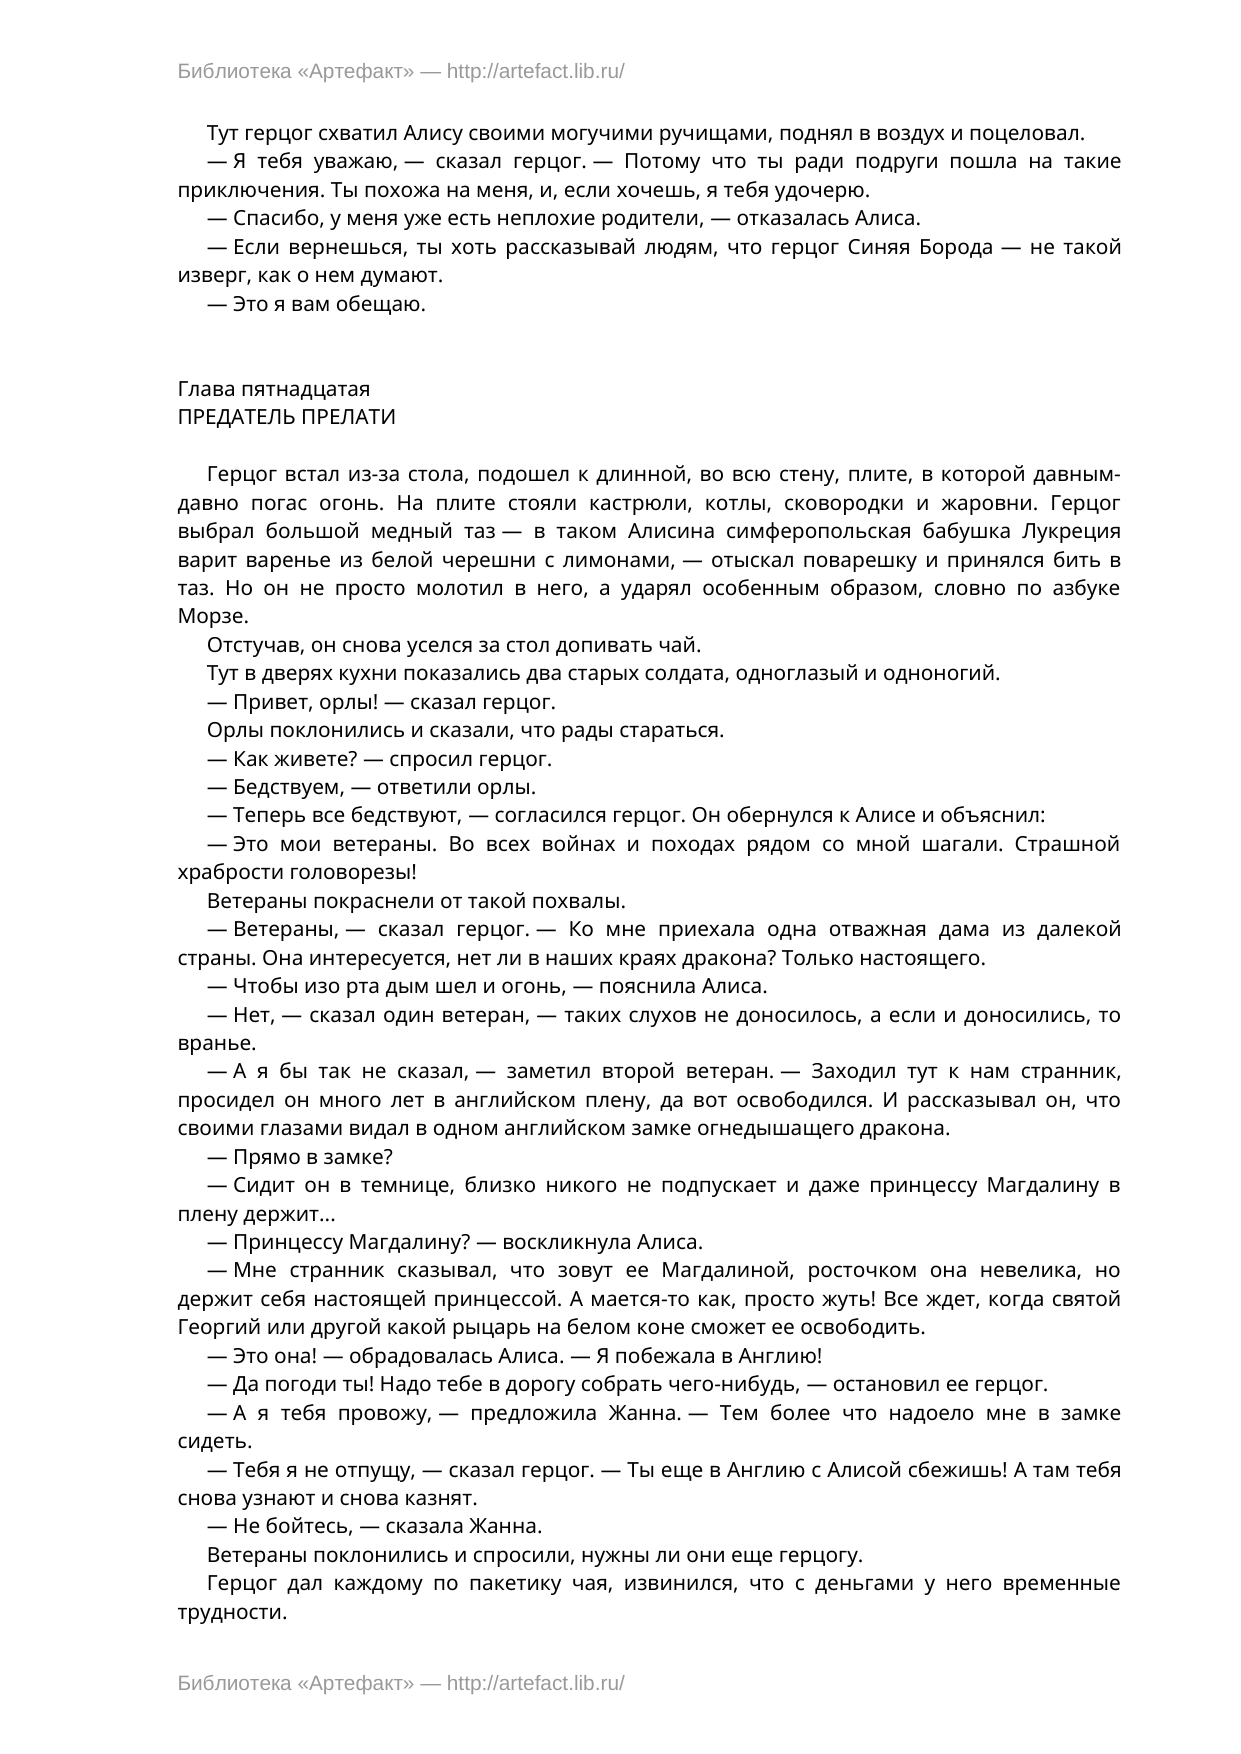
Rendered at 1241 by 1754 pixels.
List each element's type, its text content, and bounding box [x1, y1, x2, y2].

text — А я тебя провожу, — предложила Жанна. — Тем более что надоело мне в замке сидеть. [177, 1398, 1122, 1455]
subtitle ПРЕДАТЕЛЬ ПРЕЛАТИ [177, 402, 1122, 431]
text Отстучав, он снова уселся за стол допивать чай. [177, 630, 1122, 658]
text — Ветераны, — сказал герцог. — Ко мне приехала одна отважная дама из далекой страны. Она интересуется, нет ли в наших краях дракона? Только настоящего. [177, 914, 1122, 971]
text — А я бы так не сказал, — заметил второй ветеран. — Заходил тут к нам странник, просидел он много лет в английском плену, да вот освободился. И рассказывал он, что своими глазами видал в одном английском замке огнедышащего дракона. [177, 1057, 1122, 1142]
text — Не бойтесь, — сказала Жанна. [177, 1512, 1122, 1540]
text — Если вернешься, ты хоть рассказывай людям, что герцог Синяя Борода — не такой изверг, как о нем думают. [177, 232, 1122, 289]
text Ветераны поклонились и спросили, нужны ли они еще герцогу. [177, 1540, 1122, 1568]
text — Это мои ветераны. Во всех войнах и походах рядом со мной шагали. Страшной храбрости головорезы! [177, 829, 1122, 886]
text — Бедствуем, — ответили орлы. [177, 772, 1122, 801]
text — Привет, орлы! — сказал герцог. [177, 687, 1122, 715]
text — Мне странник сказывал, что зовут ее Магдалиной, росточком она невелика, но держит себя настоящей принцессой. А мается-то как, просто жуть! Все ждет, когда святой Георгий или другой какой рыцарь на белом коне сможет ее освободить. [177, 1256, 1122, 1341]
text Герцог встал из-за стола, подошел к длинной, во всю стену, плите, в которой давным-давно погас огонь. На плите стояли кастрюли, котлы, сковородки и жаровни. Герцог выбрал большой медный таз — в таком Алисина симферопольская бабушка Лукреция варит варенье из белой черешни с лимонами, — отыскал поварешку и принялся бить в таз. Но он не просто молотил в него, а ударял особенным образом, словно по азбуке Морзе. [177, 459, 1122, 630]
text — Я тебя уважаю, — сказал герцог. — Потому что ты ради подруги пошла на такие приключения. Ты похожа на меня, и, если хочешь, я тебя удочерю. [177, 147, 1122, 203]
text Тут в дверях кухни показались два старых солдата, одноглазый и одноногий. [177, 658, 1122, 687]
text — Принцессу Магдалину? — воскликнула Алиса. [177, 1227, 1122, 1256]
text — Спасибо, у меня уже есть неплохие родители, — отказалась Алиса. [177, 203, 1122, 232]
text — Нет, — сказал один ветеран, — таких слухов не доносилось, а если и доносились, то вранье. [177, 1000, 1122, 1057]
text — Тебя я не отпущу, — сказал герцог. — Ты еще в Англию с Алисой сбежишь! А там тебя снова узнают и снова казнят. [177, 1455, 1122, 1512]
text — Как живете? — спросил герцог. [177, 744, 1122, 772]
text — Сидит он в темнице, близко никого не подпускает и даже принцессу Магдалину в плену держит... [177, 1170, 1122, 1227]
text Орлы поклонились и сказали, что рады стараться. [177, 715, 1122, 744]
text — Теперь все бедствуют, — согласился герцог. Он обернулся к Алисе и объяснил: [177, 801, 1122, 829]
subtitle Глава пятнадцатая [177, 374, 1122, 402]
text Тут герцог схватил Алису своими могучими ручищами, поднял в воздух и поцеловал. [177, 118, 1122, 147]
text — Это я вам обещаю. [177, 289, 1122, 317]
text — Да погоди ты! Надо тебе в дорогу собрать чего-нибудь, — остановил ее герцог. [177, 1369, 1122, 1398]
text — Прямо в замке? [177, 1142, 1122, 1170]
text Ветераны покраснели от такой похвалы. [177, 886, 1122, 914]
text — Чтобы изо рта дым шел и огонь, — пояснила Алиса. [177, 971, 1122, 1000]
text Герцог дал каждому по пакетику чая, извинился, что с деньгами у него временные трудности. [177, 1568, 1122, 1625]
text — Это она! — обрадовалась Алиса. — Я побежала в Англию! [177, 1341, 1122, 1369]
